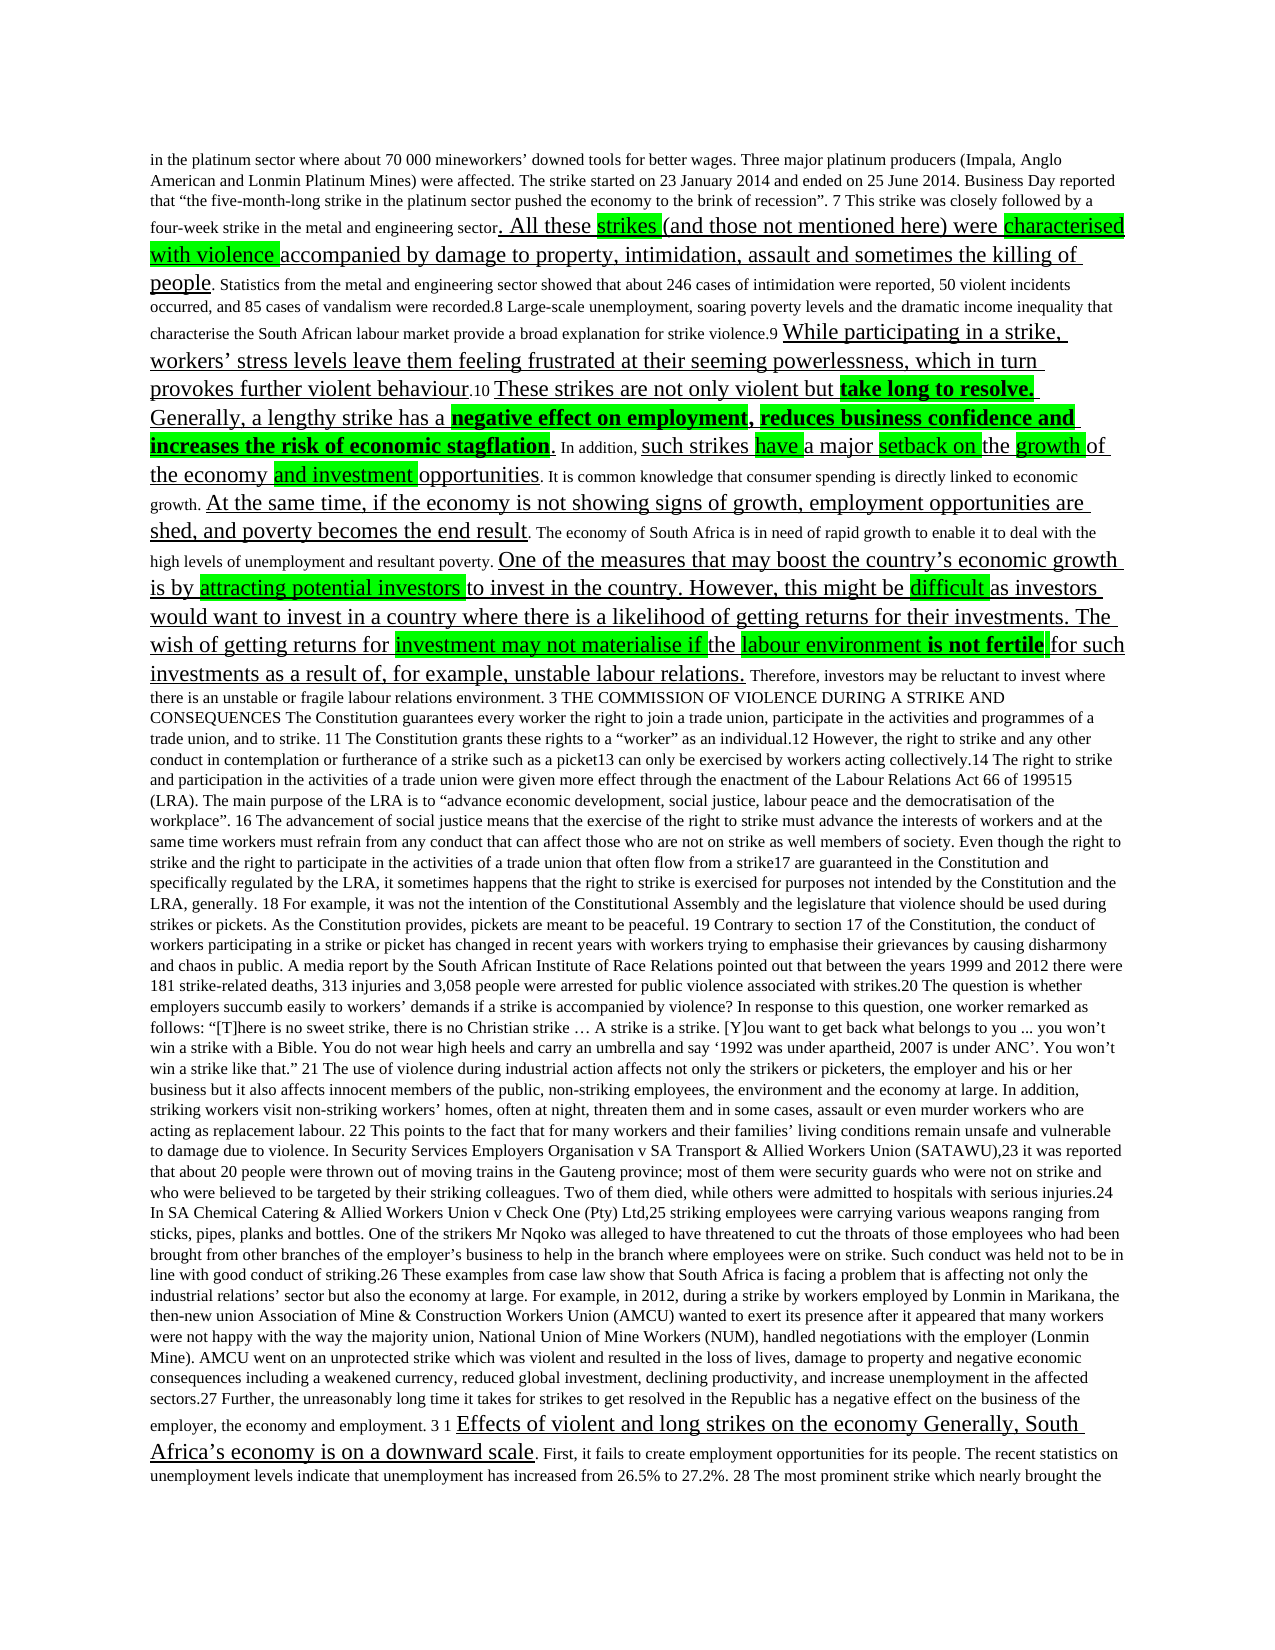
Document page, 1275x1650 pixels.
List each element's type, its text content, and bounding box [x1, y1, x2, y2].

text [150, 655, 1125, 1485]
